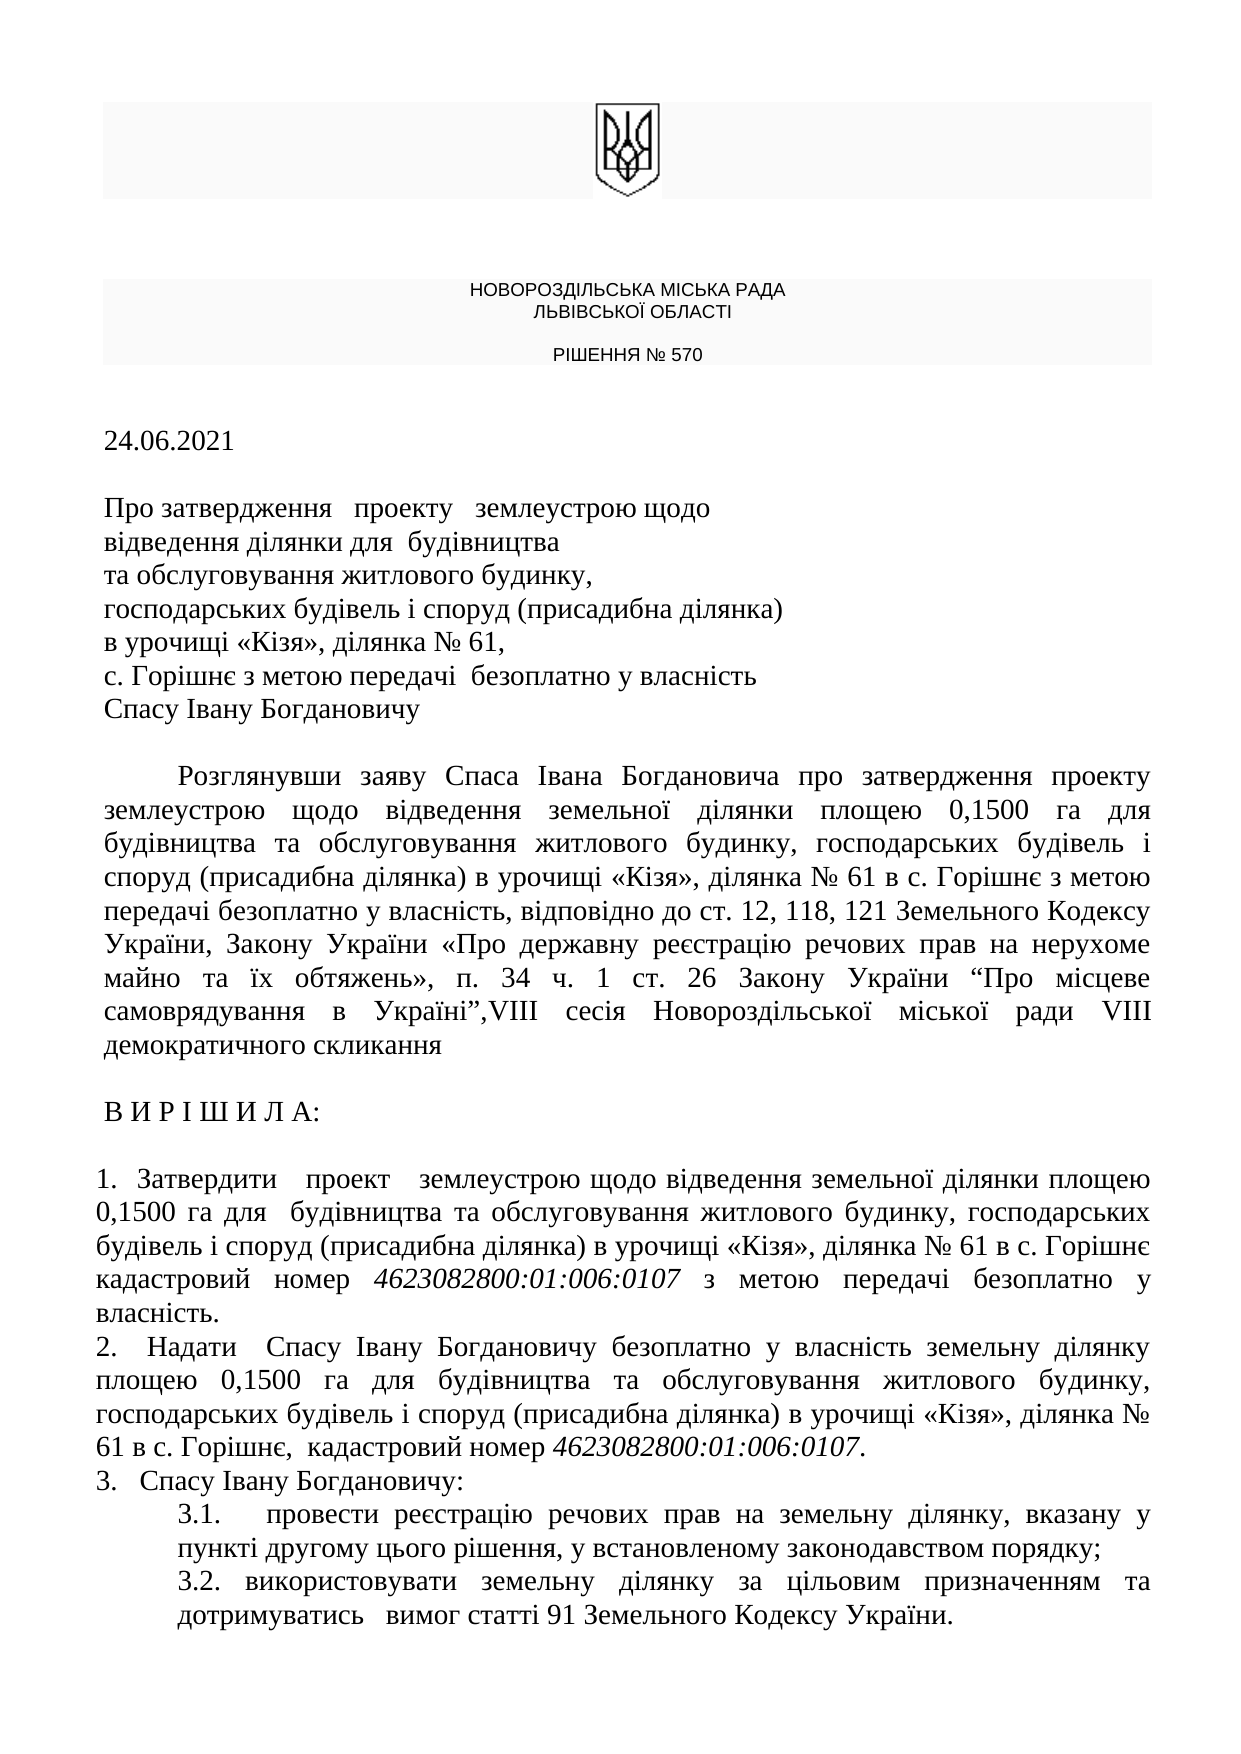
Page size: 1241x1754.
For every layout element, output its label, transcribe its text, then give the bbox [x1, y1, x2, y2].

text 3.2. використовувати земельну ділянку за цільовим призначенням та дотримуватись вимог статті 91 Земельного Кодексу України. [177, 1563, 1152, 1631]
text Про затвердження проекту землеустрою щодо [103, 490, 842, 524]
text 24.06.2021 [103, 423, 1152, 457]
text 3.1. провести реєстрацію речових прав на земельну ділянку, вказану у пункті другому цього рішення, у встановленому законодавством порядку; [177, 1496, 1152, 1563]
text с. Горішнє з метою передачі безоплатно у власність [103, 658, 842, 691]
text НОВОРОЗДІЛЬСЬКА МІСЬКА РАДА ЛЬВІВСЬКОЇ ОБЛАСТІ РІШЕННЯ № 570 [103, 279, 1152, 365]
text Спасу Івану Богдановичу [103, 691, 1152, 725]
text відведення ділянки для будівництва [103, 524, 842, 557]
text 1. Затвердити проект землеустрою щодо відведення земельної ділянки площею 0,1500 га для будівництва та обслуговування житлового будинку, господарських будівель і споруд (присадибна ділянка) в урочищі «Кізя», ділянка № 61 в с. Горішнє кадастровий номер 4623082800:01:006:0107 з метою передачі безоплатно у власність. [96, 1161, 1152, 1329]
text 3. Спасу Івану Богдановичу: [96, 1463, 1152, 1496]
text 2. Надати Спасу Івану Богдановичу безоплатно у власність земельну ділянку площею 0,1500 га для будівництва та обслуговування житлового будинку, господарських будівель і споруд (присадибна ділянка) в урочищі «Кізя», ділянка № 61 в с. Горішнє, кадастровий номер 4623082800:01:006:0107. [96, 1329, 1152, 1463]
text Розглянувши заяву Спаса Івана Богдановича про затвердження проекту землеустрою щодо відведення земельної ділянки площею 0,1500 га для будівництва та обслуговування житлового будинку, господарських будівель і споруд (присадибна ділянка) в урочищі «Кізя», ділянка № 61 в с. Горішнє з метою передачі безоплатно у власність, відповідно до ст. 12, 118, 121 Земельного Кодексу України, Закону України «Про державну реєстрацію речових прав на нерухоме майно та їх обтяжень», п. 34 ч. 1 ст. 26 Закону України “Про місцеве самоврядування в Україні”,VIII сесія Новороздільської міської ради VIIІ демократичного скликання [103, 758, 1152, 1060]
picture [593, 102, 663, 200]
text та обслуговування житлового будинку, [103, 557, 842, 591]
text в урочищі «Кізя», ділянка № 61, [103, 624, 842, 658]
text В И Р І Ш И Л А: [103, 1094, 1152, 1127]
text господарських будівель і споруд (присадибна ділянка) [103, 591, 842, 624]
